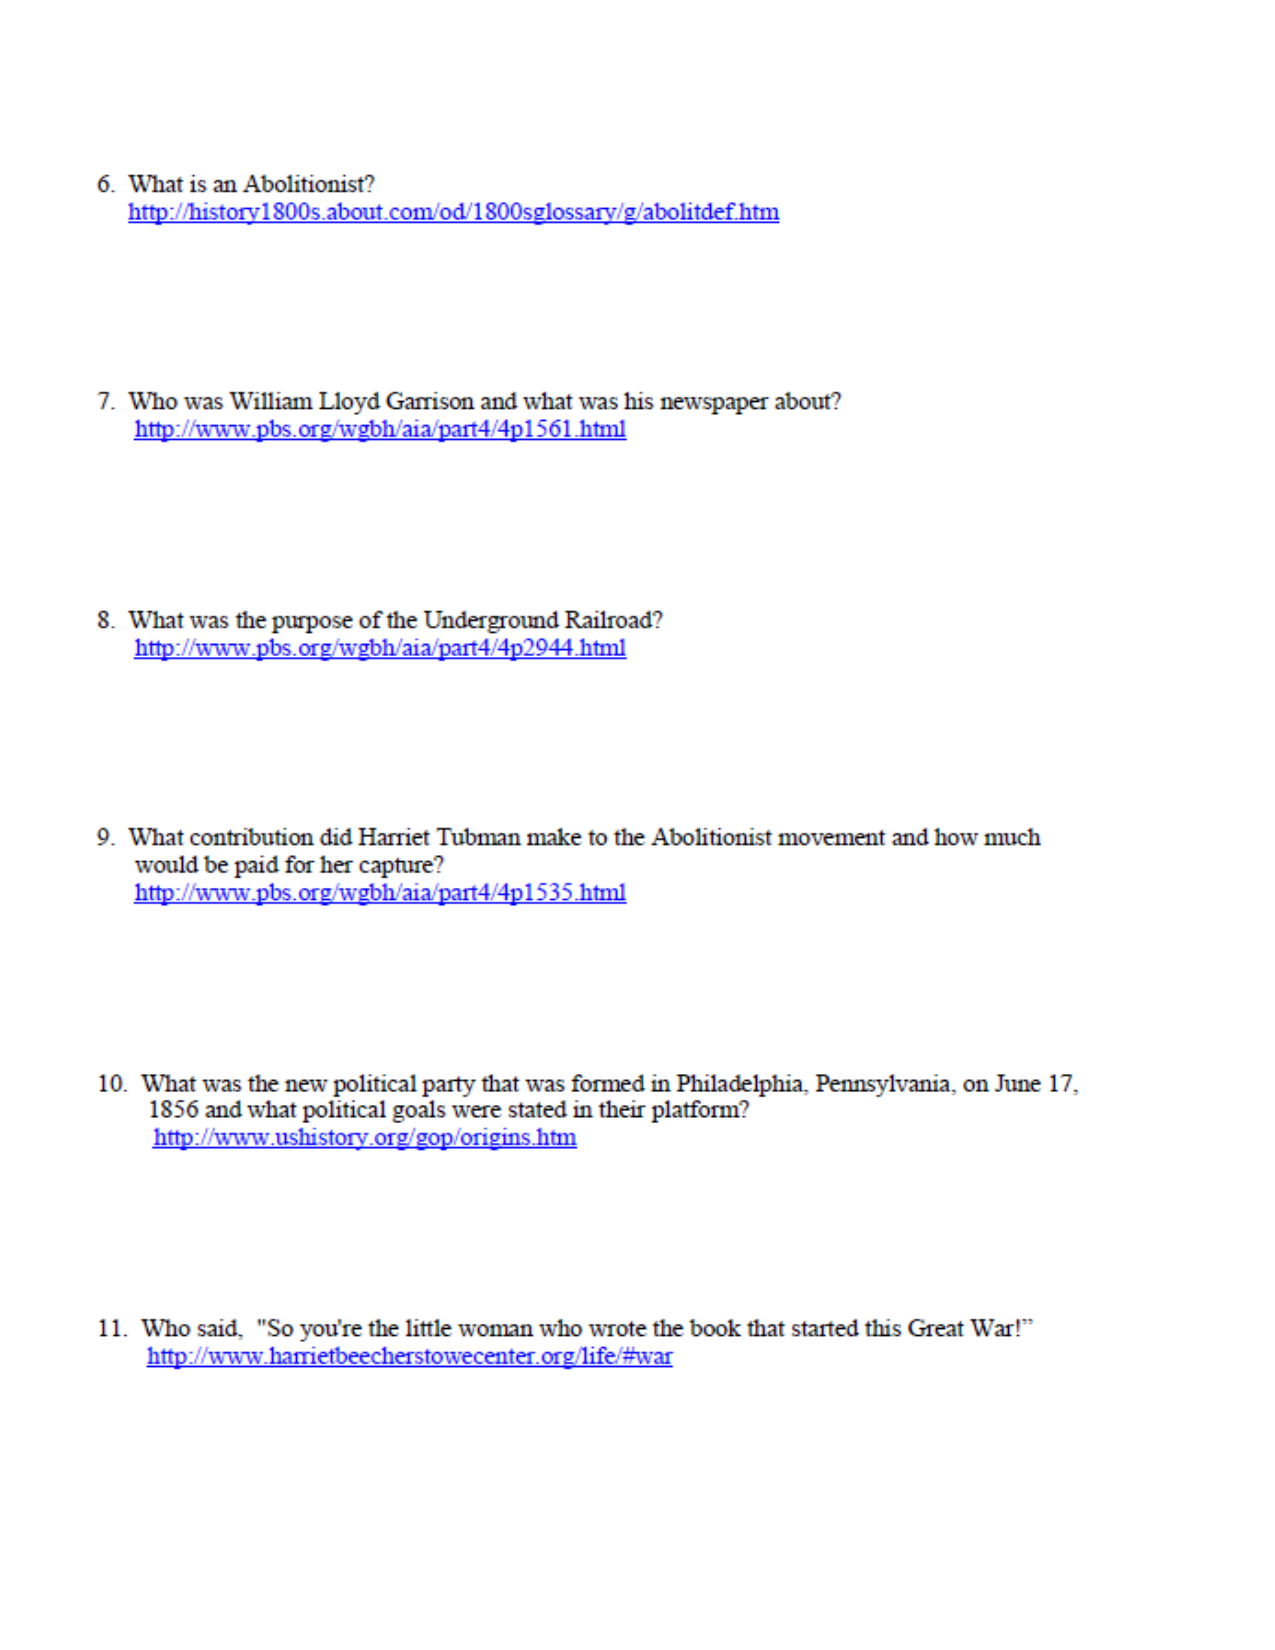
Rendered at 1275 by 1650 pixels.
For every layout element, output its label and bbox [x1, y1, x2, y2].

picture [90, 158, 1100, 1397]
